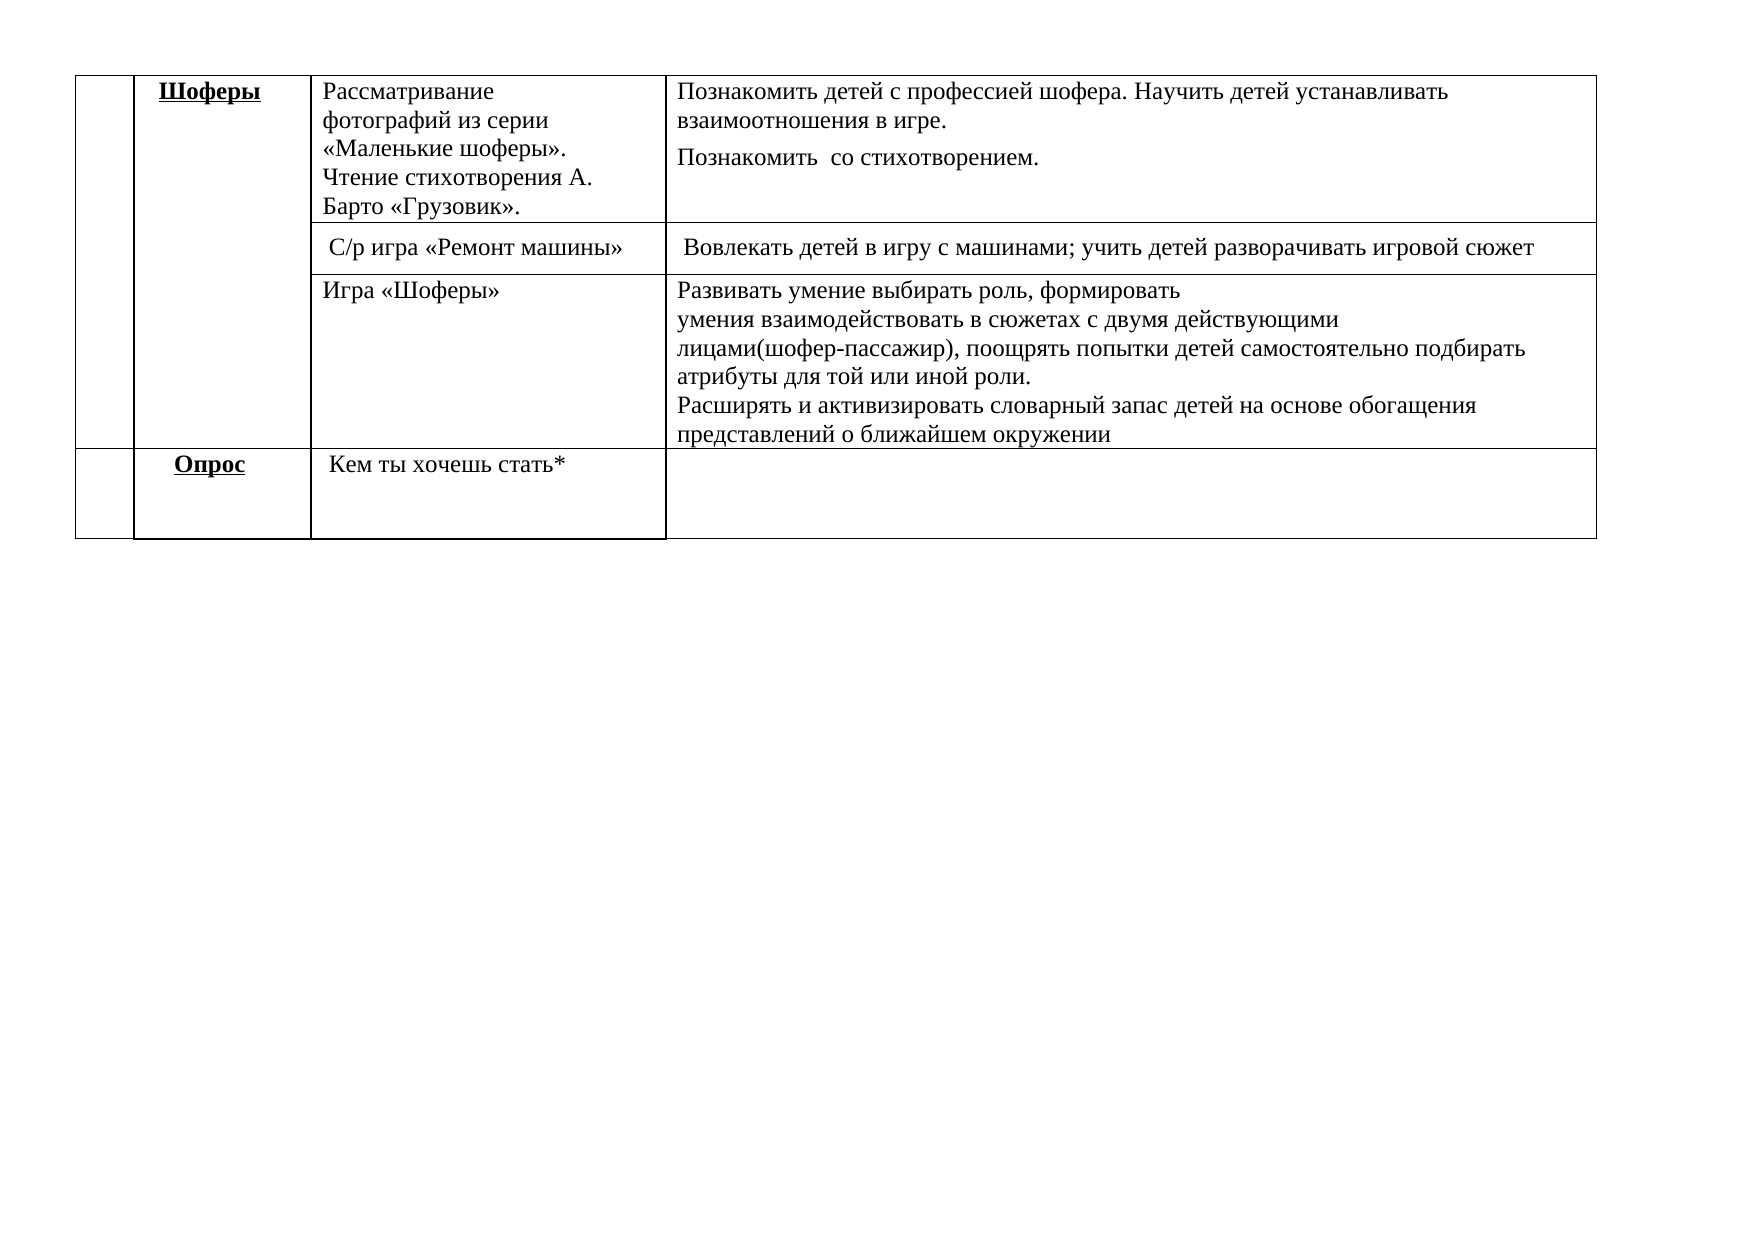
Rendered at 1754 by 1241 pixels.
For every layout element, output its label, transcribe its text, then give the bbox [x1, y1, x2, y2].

table_cell [667, 449, 1596, 538]
table_cell [76, 76, 133, 448]
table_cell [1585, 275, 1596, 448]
table_cell Кем ты хочешь стать* [312, 449, 665, 538]
table_cell Опрос [135, 449, 310, 538]
table_cell Рассматривание фотографий из серии «Маленькие шоферы». Чтение стихотворения А. Барто «Грузовик». [312, 76, 665, 222]
table_cell [667, 76, 1596, 222]
table_cell С/р игра «Ремонт машины» [312, 223, 665, 274]
table_cell Шоферы [135, 76, 310, 448]
table_cell Вовлекать детей в игру с машинами; учить детей разворачивать игровой сюжет [667, 223, 1596, 274]
table_cell Игра «Шоферы» [312, 275, 665, 448]
table_cell [76, 449, 133, 538]
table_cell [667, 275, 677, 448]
